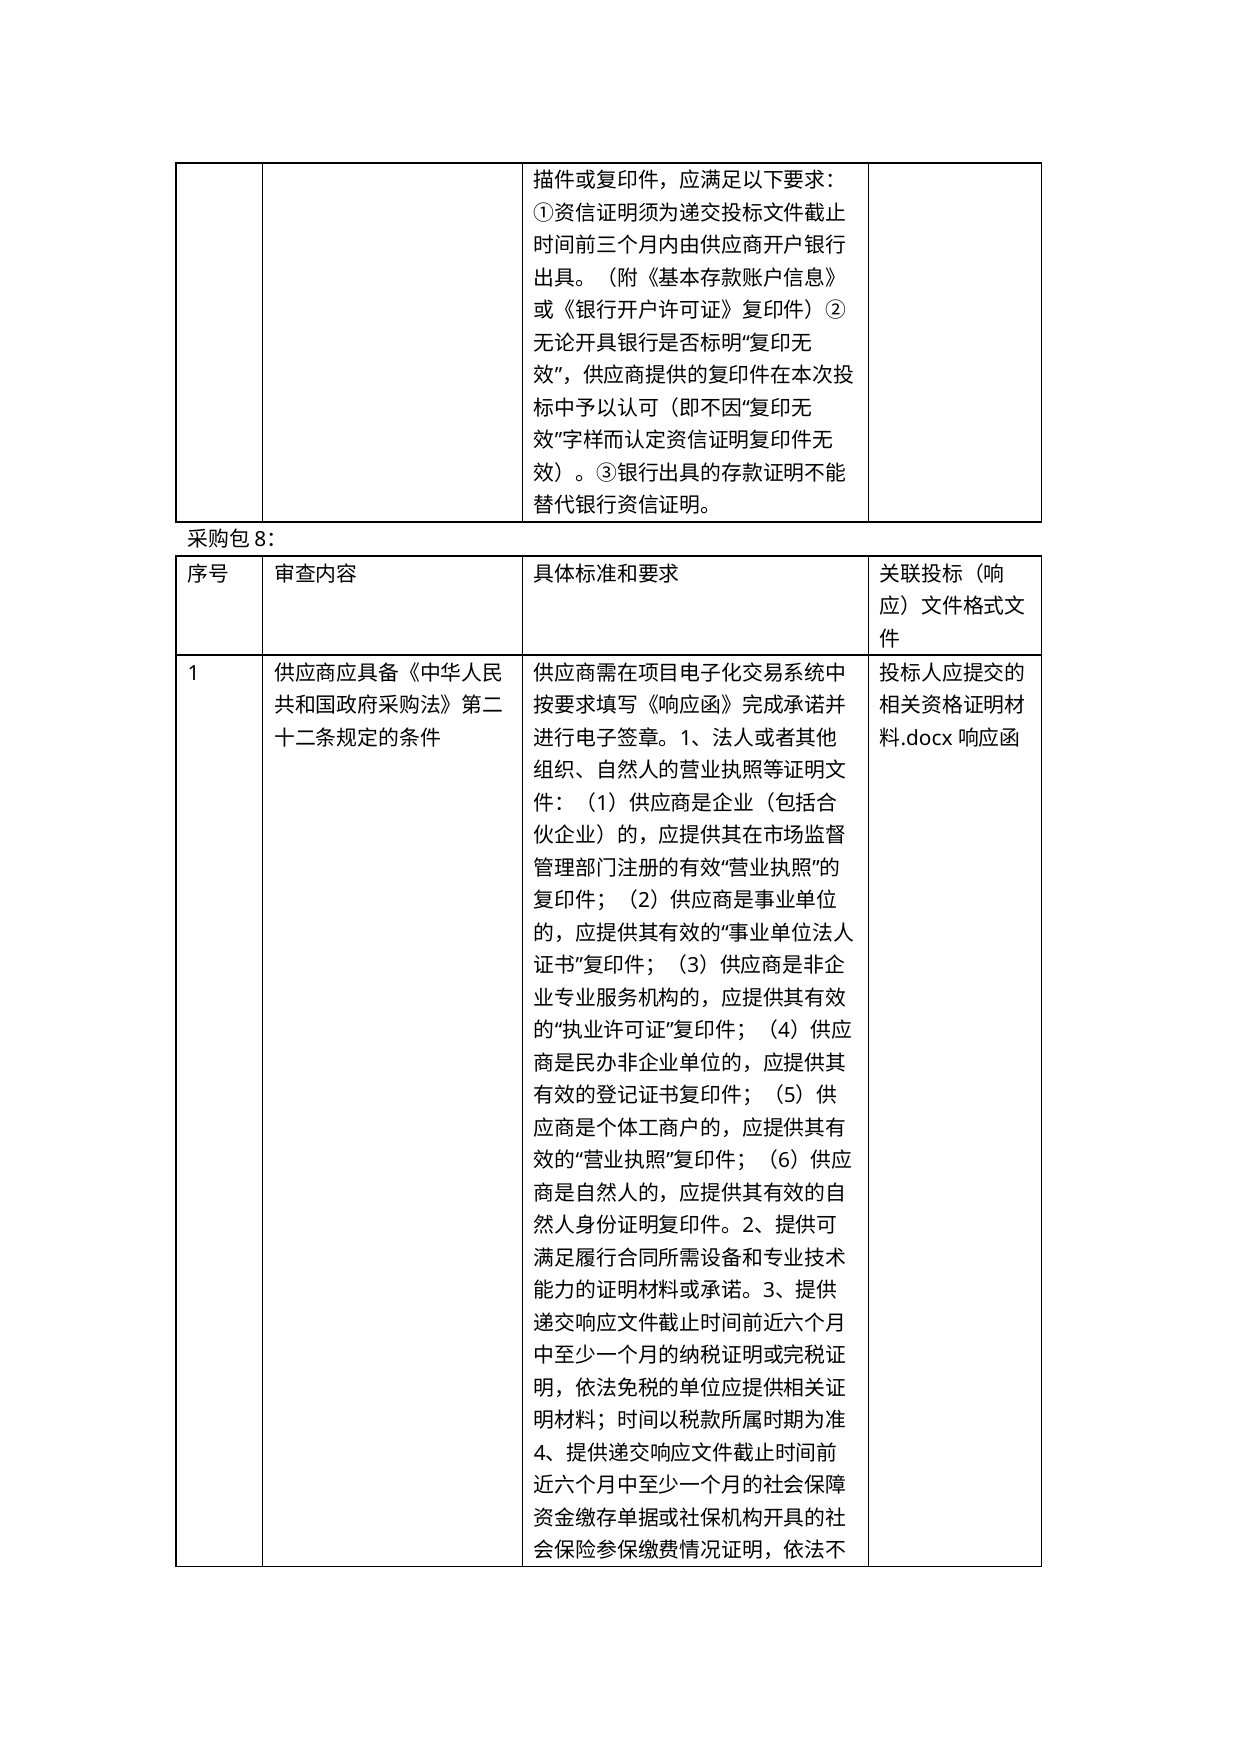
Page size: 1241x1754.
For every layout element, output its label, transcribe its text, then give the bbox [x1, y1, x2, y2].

text 采购包8： [187, 523, 1053, 555]
table_header 具体标准和要求 [523, 557, 868, 654]
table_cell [523, 656, 868, 1566]
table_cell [869, 656, 1041, 1566]
table_cell 2 [177, 164, 262, 521]
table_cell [523, 164, 868, 521]
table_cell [263, 656, 522, 1566]
table_cell 1 [177, 656, 262, 1566]
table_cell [263, 164, 522, 521]
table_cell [869, 164, 1041, 521]
table_header 审查内容 [263, 557, 522, 654]
table_header 序号 [177, 557, 262, 654]
table_header 关联投标（响应）文件格式文件 [869, 557, 1041, 654]
